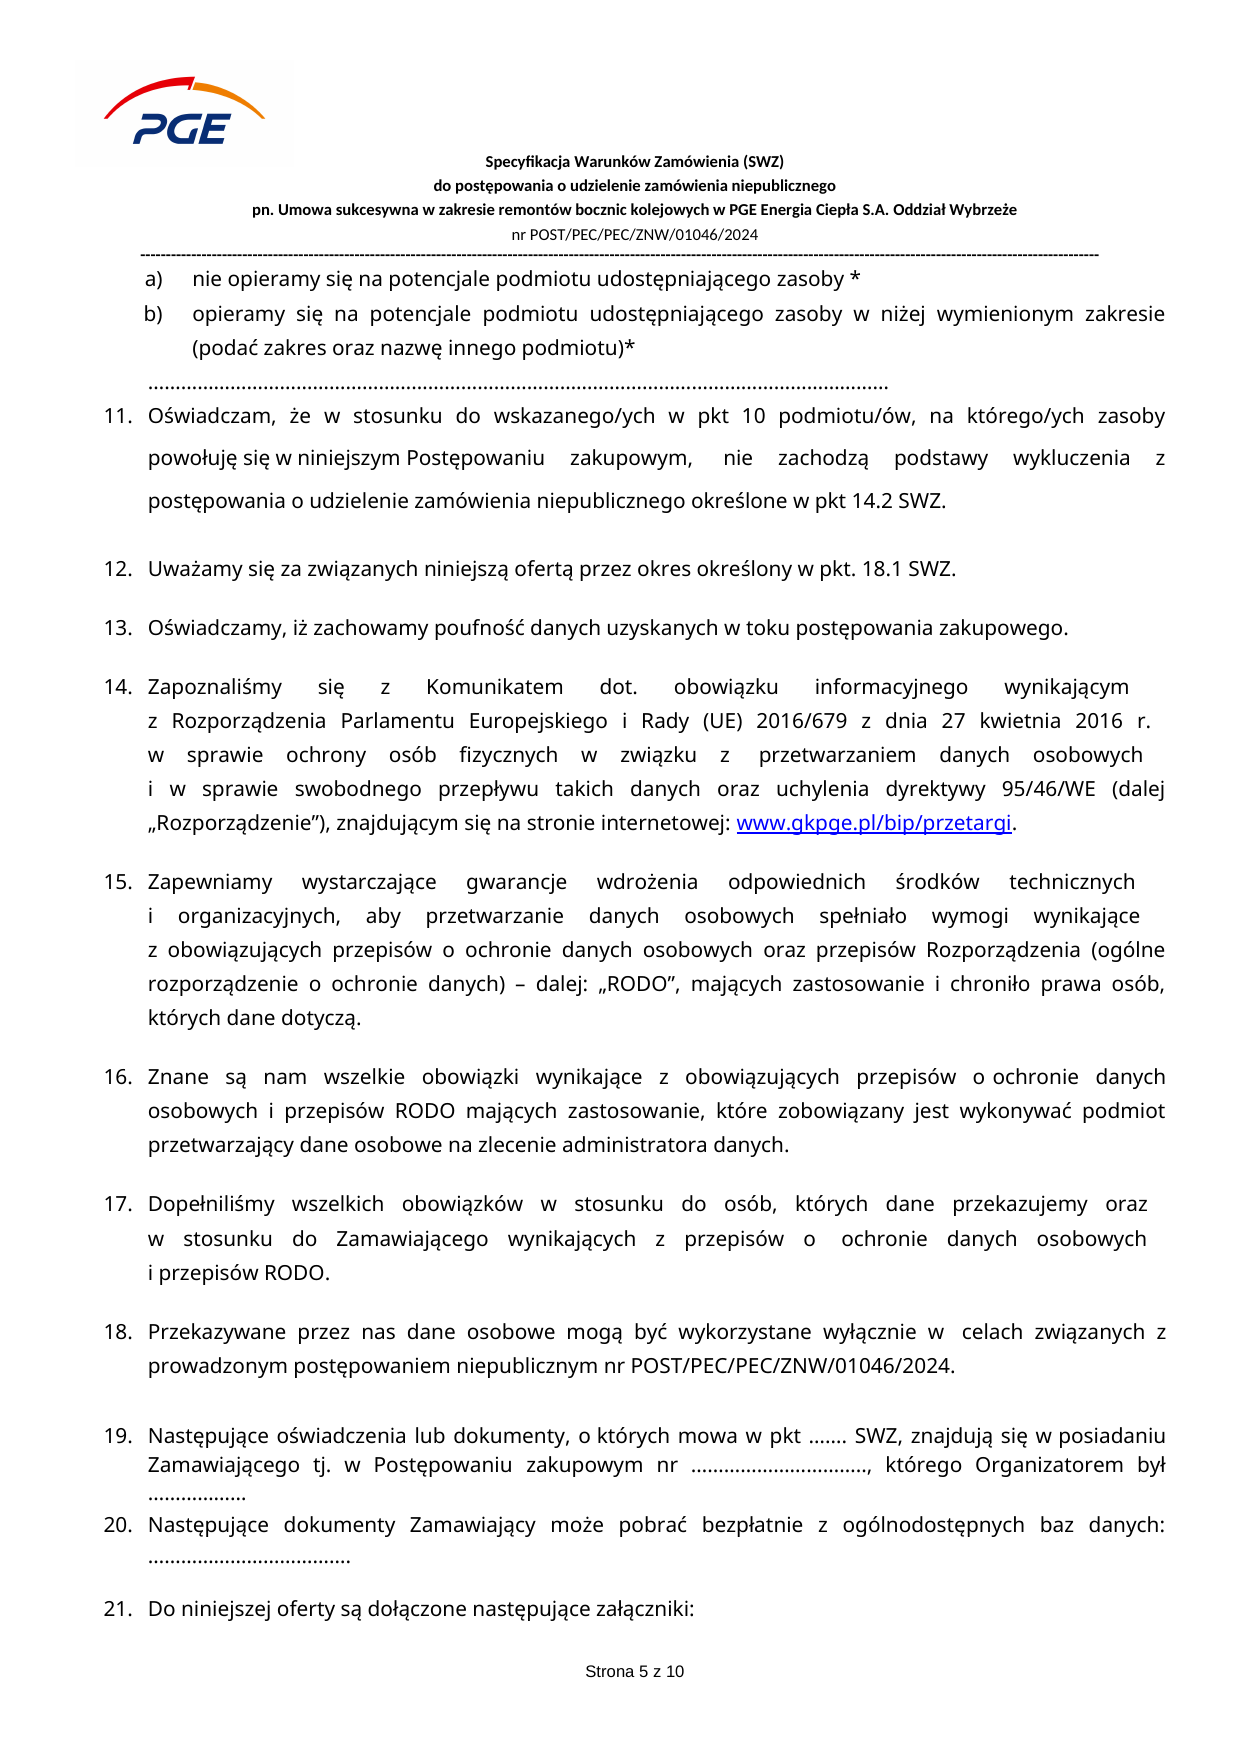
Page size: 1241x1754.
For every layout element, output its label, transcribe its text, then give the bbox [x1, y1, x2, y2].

picture [75, 60, 294, 167]
list Uważamy się za związanych niniejszą ofertą przez okres określony w pkt. 18.1 SWZ. [103, 554, 1166, 582]
list opieramy się na potencjale podmiotu udostępniającego zasoby w niżej wymienionym zakresie (podać zakres oraz nazwę innego podmiotu)* [162, 299, 1166, 361]
list nie opieramy się na potencjale podmiotu udostępniającego zasoby * [162, 264, 1166, 293]
list Do niniejszej oferty są dołączone następujące załączniki: [103, 1594, 1166, 1623]
list Następujące dokumenty Zamawiający może pobrać bezpłatnie z ogólnodostępnych baz danych:………………………………. [103, 1507, 1166, 1569]
list Dopełniliśmy wszelkich obowiązków w stosunku do osób, których dane przekazujemy oraz w stosunku do Zamawiającego wynikających z przepisów o ochronie danych osobowych i przepisów RODO. [103, 1189, 1166, 1286]
list Oświadczamy, iż zachowamy poufność danych uzyskanych w toku postępowania zakupowego. [103, 613, 1166, 641]
list Oświadczam, że w stosunku do wskazanego/ych w pkt 10 podmiotu/ów, na którego/ych zasoby powołuję się w niniejszym Postępowaniu zakupowym, nie zachodzą podstawy wykluczenia z postępowania o udzielenie zamówienia niepublicznego określone w pkt 14.2 SWZ. [103, 401, 1166, 514]
list Zapoznaliśmy się z Komunikatem dot. obowiązku informacyjnego wynikającym z Rozporządzenia Parlamentu Europejskiego i Rady (UE) 2016/679 z dnia 27 kwietnia 2016 r. w sprawie ochrony osób fizycznych w związku z przetwarzaniem danych osobowych i w sprawie swobodnego przepływu takich danych oraz uchylenia dyrektywy 95/46/WE (dalej „Rozporządzenie”), znajdującym się na stronie internetowej: www.gkpge.pl/bip/przetargi. [103, 672, 1166, 836]
list Następujące oświadczenia lub dokumenty, o których mowa w pkt ……. SWZ, znajdują się w posiadaniu Zamawiającego tj. w Postępowaniu zakupowym nr ………………………….., którego Organizatorem był ……………… [103, 1422, 1166, 1507]
list ……………………………………………………………………………………………………………………… [148, 367, 1166, 395]
list Przekazywane przez nas dane osobowe mogą być wykorzystane wyłącznie w celach związanych z prowadzonym postępowaniem niepublicznym nr POST/PEC/PEC/ZNW/01046/2024. [103, 1317, 1166, 1379]
list Znane są nam wszelkie obowiązki wynikające z obowiązujących przepisów o ochronie danych osobowych i przepisów RODO mających zastosowanie, które zobowiązany jest wykonywać podmiot przetwarzający dane osobowe na zlecenie administratora danych. [103, 1062, 1166, 1159]
list Zapewniamy wystarczające gwarancje wdrożenia odpowiednich środków technicznych i organizacyjnych, aby przetwarzanie danych osobowych spełniało wymogi wynikające z obowiązujących przepisów o ochronie danych osobowych oraz przepisów Rozporządzenia (ogólne rozporządzenie o ochronie danych) – dalej: „RODO”, mających zastosowanie i chroniło prawa osób, których dane dotyczą. [103, 867, 1166, 1032]
